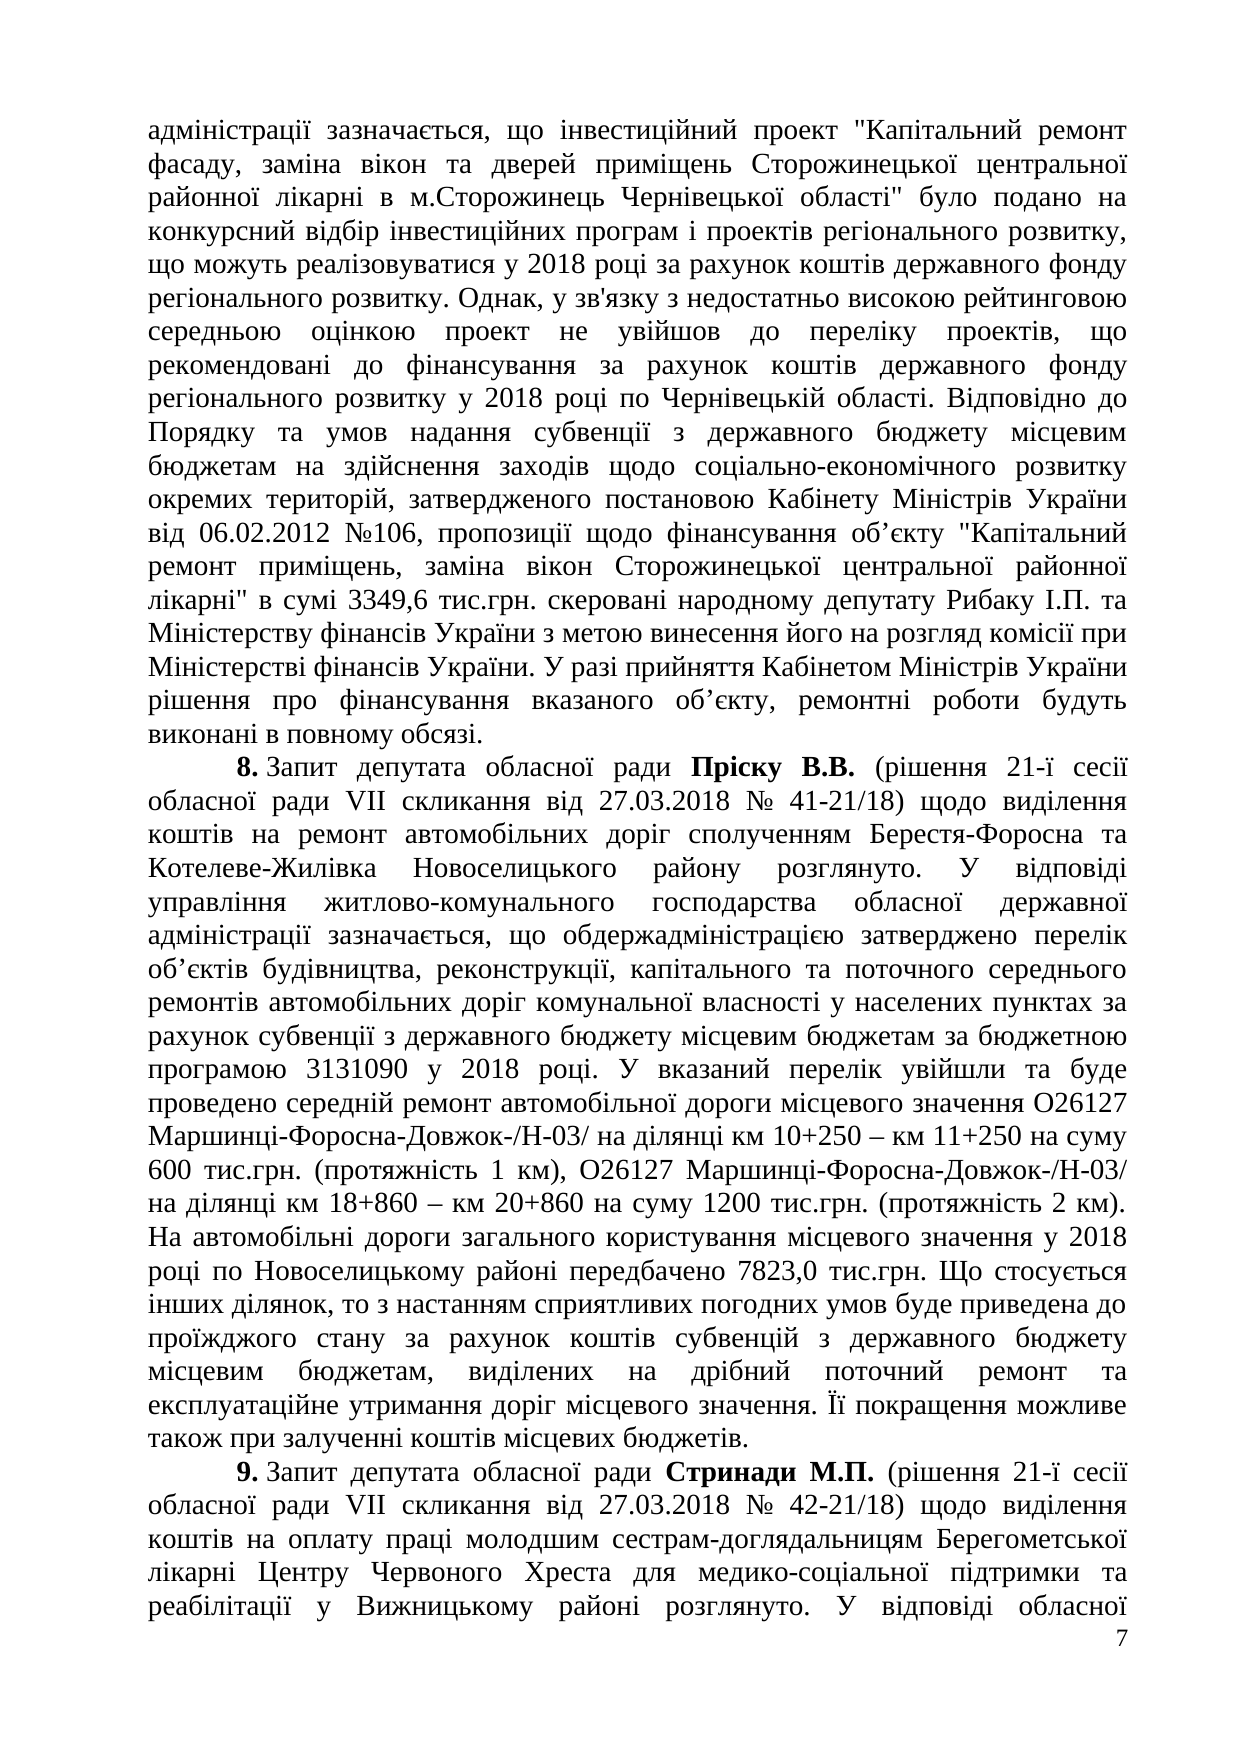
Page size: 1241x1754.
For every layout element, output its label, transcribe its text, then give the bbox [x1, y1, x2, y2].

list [148, 112, 1128, 749]
list Запит депутата обласної ради Пріску В.В. (рішення 21-ї сесії обласної ради VІІ скликання від 27.03.2018 № 41-21/18) щодо виділення коштів на ремонт автомобільних доріг сполученням Берестя-Форосна та Котелеве-Жилівка Новоселицького району розглянуто. У відповіді управління житлово-комунального господарства обласної державної адміністрації зазначається, що обдержадміністрацією затверджено перелік об’єктів будівництва, реконструкції, капітального та поточного середнього ремонтів автомобільних доріг комунальної власності у населених пунктах за рахунок субвенції з державного бюджету місцевим бюджетам за бюджетною програмою 3131090 у 2018 році. У вказаний перелік увійшли та буде проведено середній ремонт автомобільної дороги місцевого значення О26127 Маршинці-Форосна-Довжок-/Н-03/ на ділянці км 10+250 – км 11+250 на суму 600 тис.грн. (протяжність 1 км), О26127 Маршинці-Форосна-Довжок-/Н-03/ на ділянці км 18+860 – км 20+860 на суму 1200 тис.грн. (протяжність 2 км). На автомобільні дороги загального користування місцевого значення у 2018 році по Новоселицькому районі передбачено 7823,0 тис.грн. Що стосується інших ділянок, то з настанням сприятливих погодних умов буде приведена до проїжджого стану за рахунок коштів субвенцій з державного бюджету місцевим бюджетам, виділених на дрібний поточний ремонт та експлуатаційне утримання доріг місцевого значення. Її покращення можливе також при залученні коштів місцевих бюджетів. [148, 749, 1128, 1454]
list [148, 1454, 1128, 1622]
